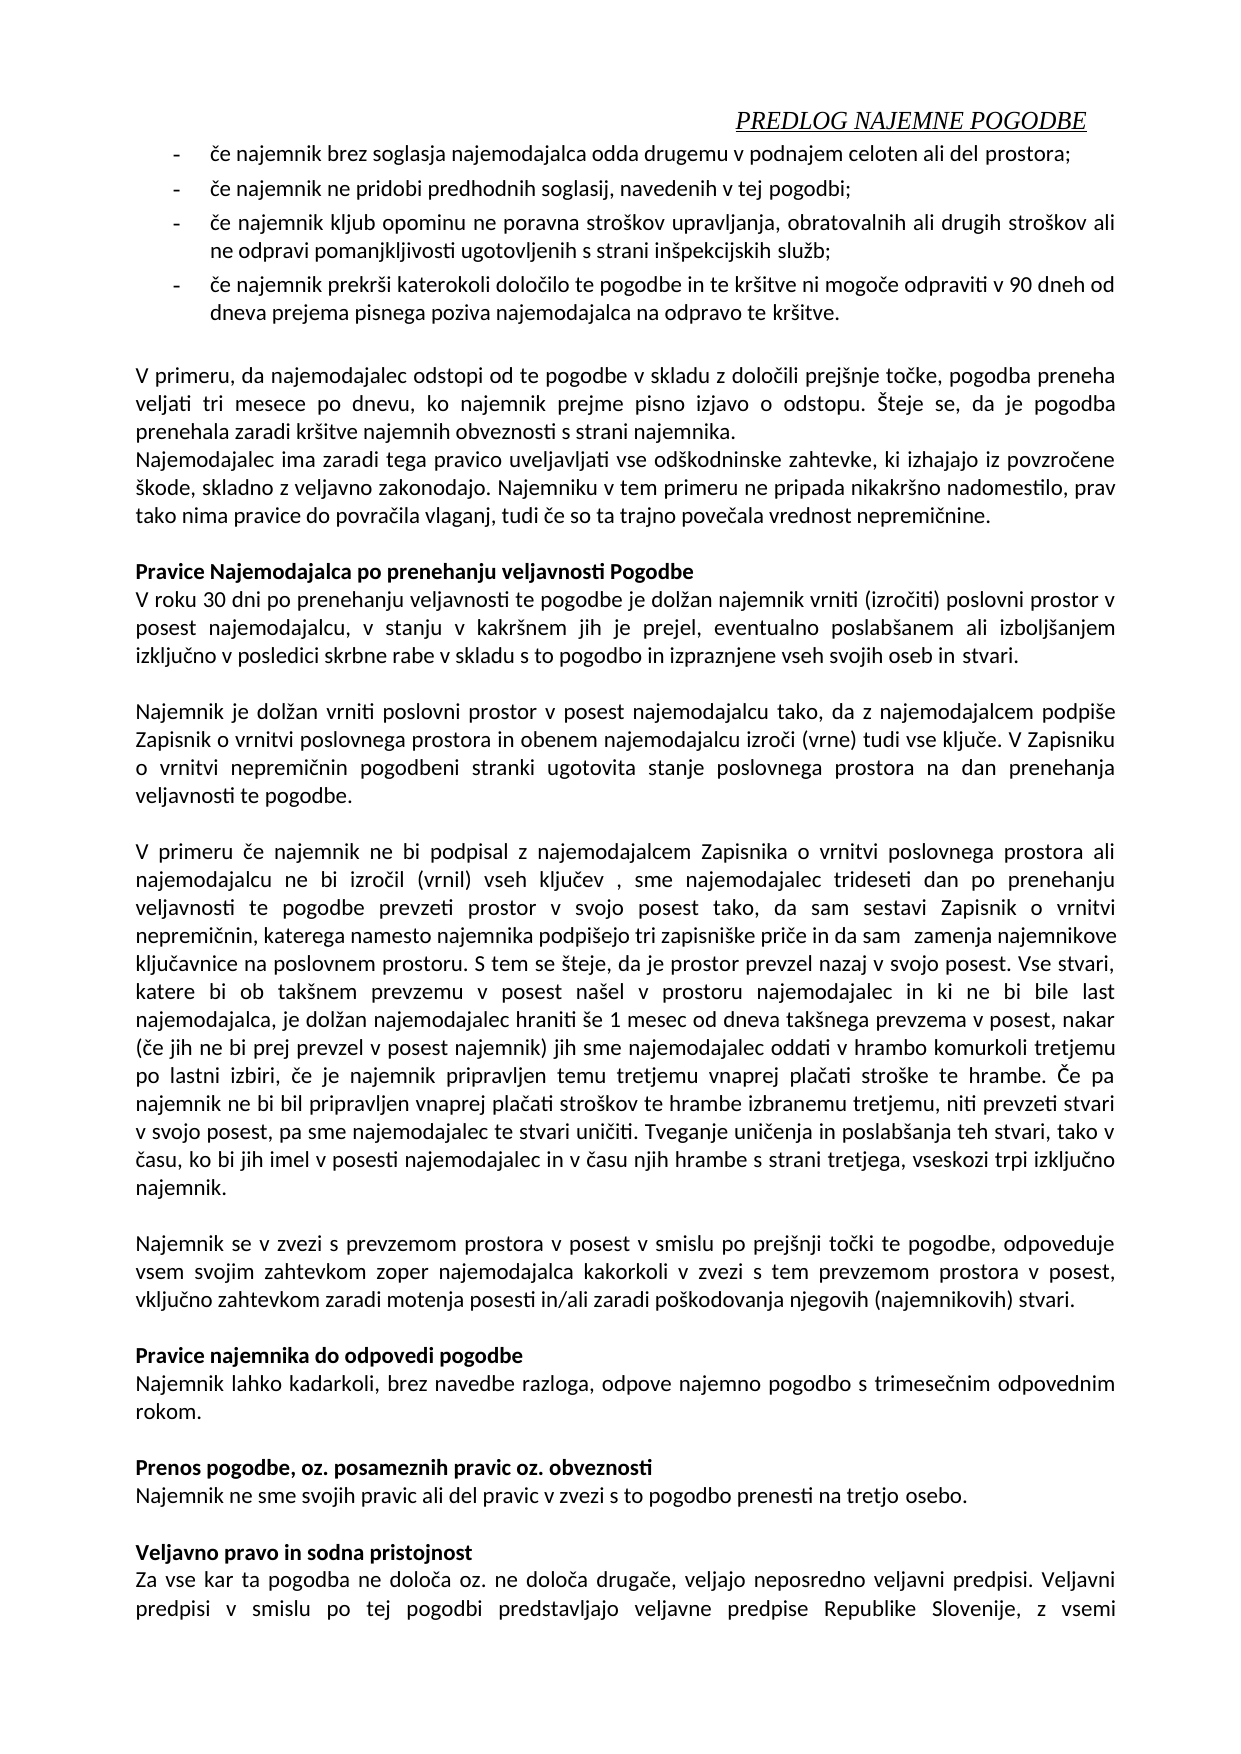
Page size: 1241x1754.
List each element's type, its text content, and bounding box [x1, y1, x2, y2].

text V roku 30 dni po prenehanju veljavnosti te pogodbe je dolžan najemnik vrniti (izročiti) poslovni prostor v posest najemodajalcu, v stanju v kakršnem jih je prejel, eventualno poslabšanem ali izboljšanjem izključno v posledici skrbne rabe v skladu s to pogodbo in izpraznjene vseh svojih oseb in stvari. [135, 585, 1117, 669]
text Najemnik ne sme svojih pravic ali del pravic v zvezi s to pogodbo prenesti na tretjo osebo. [135, 1482, 1117, 1509]
list če najemnik ne pridobi predhodnih soglasij, navedenih v tej pogodbi; [173, 174, 1117, 202]
text V primeru če najemnik ne bi podpisal z najemodajalcem Zapisnika o vrnitvi poslovnega prostora ali najemodajalcu ne bi izročil (vrnil) vseh ključev , sme najemodajalec trideseti dan po prenehanju veljavnosti te pogodbe prevzeti prostor v svojo posest tako, da sam sestavi Zapisnik o vrnitvi nepremičnin, katerega namesto najemnika podpišejo tri zapisniške priče in da sam zamenja najemnikove ključavnice na poslovnem prostoru. S tem se šteje, da je prostor prevzel nazaj v svojo posest. Vse stvari, katere bi ob takšnem prevzemu v posest našel v prostoru najemodajalec in ki ne bi bile last najemodajalca, je dolžan najemodajalec hraniti še 1 mesec od dneva takšnega prevzema v posest, nakar (če jih ne bi prej prevzel v posest najemnik) jih sme najemodajalec oddati v hrambo komurkoli tretjemu po lastni izbiri, če je najemnik pripravljen temu tretjemu vnaprej plačati stroške te hrambe. Če pa najemnik ne bi bil pripravljen vnaprej plačati stroškov te hrambe izbranemu tretjemu, niti prevzeti stvari v svojo posest, pa sme najemodajalec te stvari uničiti. Tveganje uničenja in poslabšanja teh stvari, tako v času, ko bi jih imel v posesti najemodajalec in v času njih hrambe s strani tretjega, vseskozi trpi izključno najemnik. [135, 837, 1117, 1201]
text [135, 1566, 1117, 1622]
text Najemnik je dolžan vrniti poslovni prostor v posest najemodajalcu tako, da z najemodajalcem podpiše Zapisnik o vrnitvi poslovnega prostora in obenem najemodajalcu izroči (vrne) tudi vse ključe. V Zapisniku o vrnitvi nepremičnin pogodbeni stranki ugotovita stanje poslovnega prostora na dan prenehanja veljavnosti te pogodbe. [135, 697, 1117, 809]
text Prenos pogodbe, oz. posameznih pravic oz. obveznosti [135, 1453, 1117, 1482]
text Pravice Najemodajalca po prenehanju veljavnosti Pogodbe [135, 557, 1117, 585]
text V primeru, da najemodajalec odstopi od te pogodbe v skladu z določili prejšnje točke, pogodba preneha veljati tri mesece po dnevu, ko najemnik prejme pisno izjavo o odstopu. Šteje se, da je pogodba prenehala zaradi kršitve najemnih obveznosti s strani najemnika. [135, 361, 1117, 445]
list če najemnik brez soglasja najemodajalca odda drugemu v podnajem celoten ali del prostora; [173, 139, 1117, 168]
text Najemodajalec ima zaradi tega pravico uveljavljati vse odškodninske zahtevke, ki izhajajo iz povzročene škode, skladno z veljavno zakonodajo. Najemniku v tem primeru ne pripada nikakršno nadomestilo, prav tako nima pravice do povračila vlaganj, tudi če so ta trajno povečala vrednost nepremičnine. [135, 445, 1117, 529]
list če najemnik prekrši katerokoli določilo te pogodbe in te kršitve ni mogoče odpraviti v 90 dneh od dneva prejema pisnega poziva najemodajalca na odpravo te kršitve. [173, 270, 1117, 326]
text Pravice najemnika do odpovedi pogodbe [135, 1341, 1117, 1369]
text Veljavno pravo in sodna pristojnost [135, 1538, 1117, 1566]
text Najemnik lahko kadarkoli, brez navedbe razloga, odpove najemno pogodbo s trimesečnim odpovednim rokom. [135, 1369, 1117, 1426]
list če najemnik kljub opominu ne poravna stroškov upravljanja, obratovalnih ali drugih stroškov ali ne odpravi pomanjkljivosti ugotovljenih s strani inšpekcijskih služb; [173, 208, 1117, 264]
text Najemnik se v zvezi s prevzemom prostora v posest v smislu po prejšnji točki te pogodbe, odpoveduje vsem svojim zahtevkom zoper najemodajalca kakorkoli v zvezi s tem prevzemom prostora v posest, vključno zahtevkom zaradi motenja posesti in/ali zaradi poškodovanja njegovih (najemnikovih) stvari. [135, 1229, 1117, 1313]
